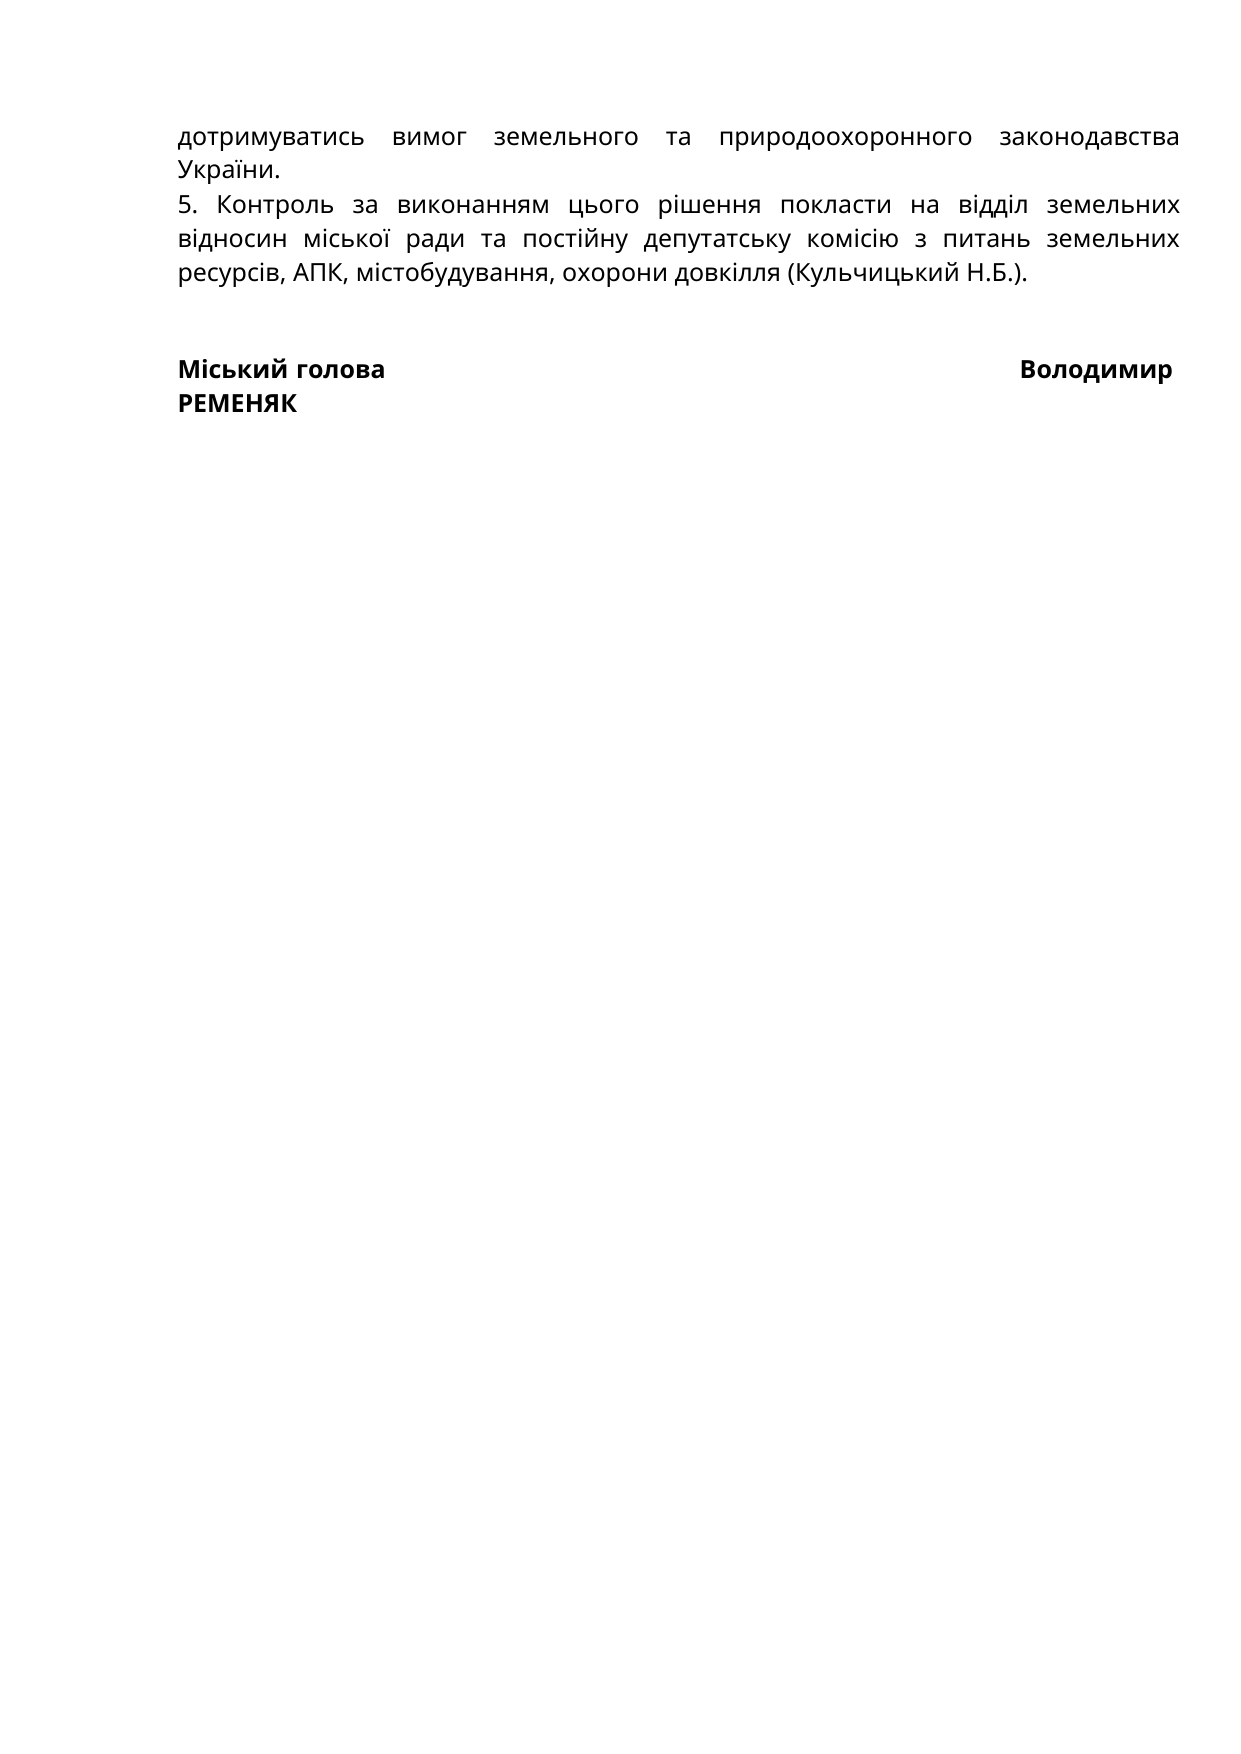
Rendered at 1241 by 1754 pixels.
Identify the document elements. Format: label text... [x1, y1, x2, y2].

text Міський голова Володимир РЕМЕНЯК [177, 351, 1181, 419]
text 5. Контроль за виконанням цього рішення покласти на відділ земельних відносин міської ради та постійну депутатську комісію з питань земельних ресурсів, АПК, містобудування, охорони довкілля (Кульчицький Н.Б.). [177, 186, 1181, 288]
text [177, 118, 1181, 186]
